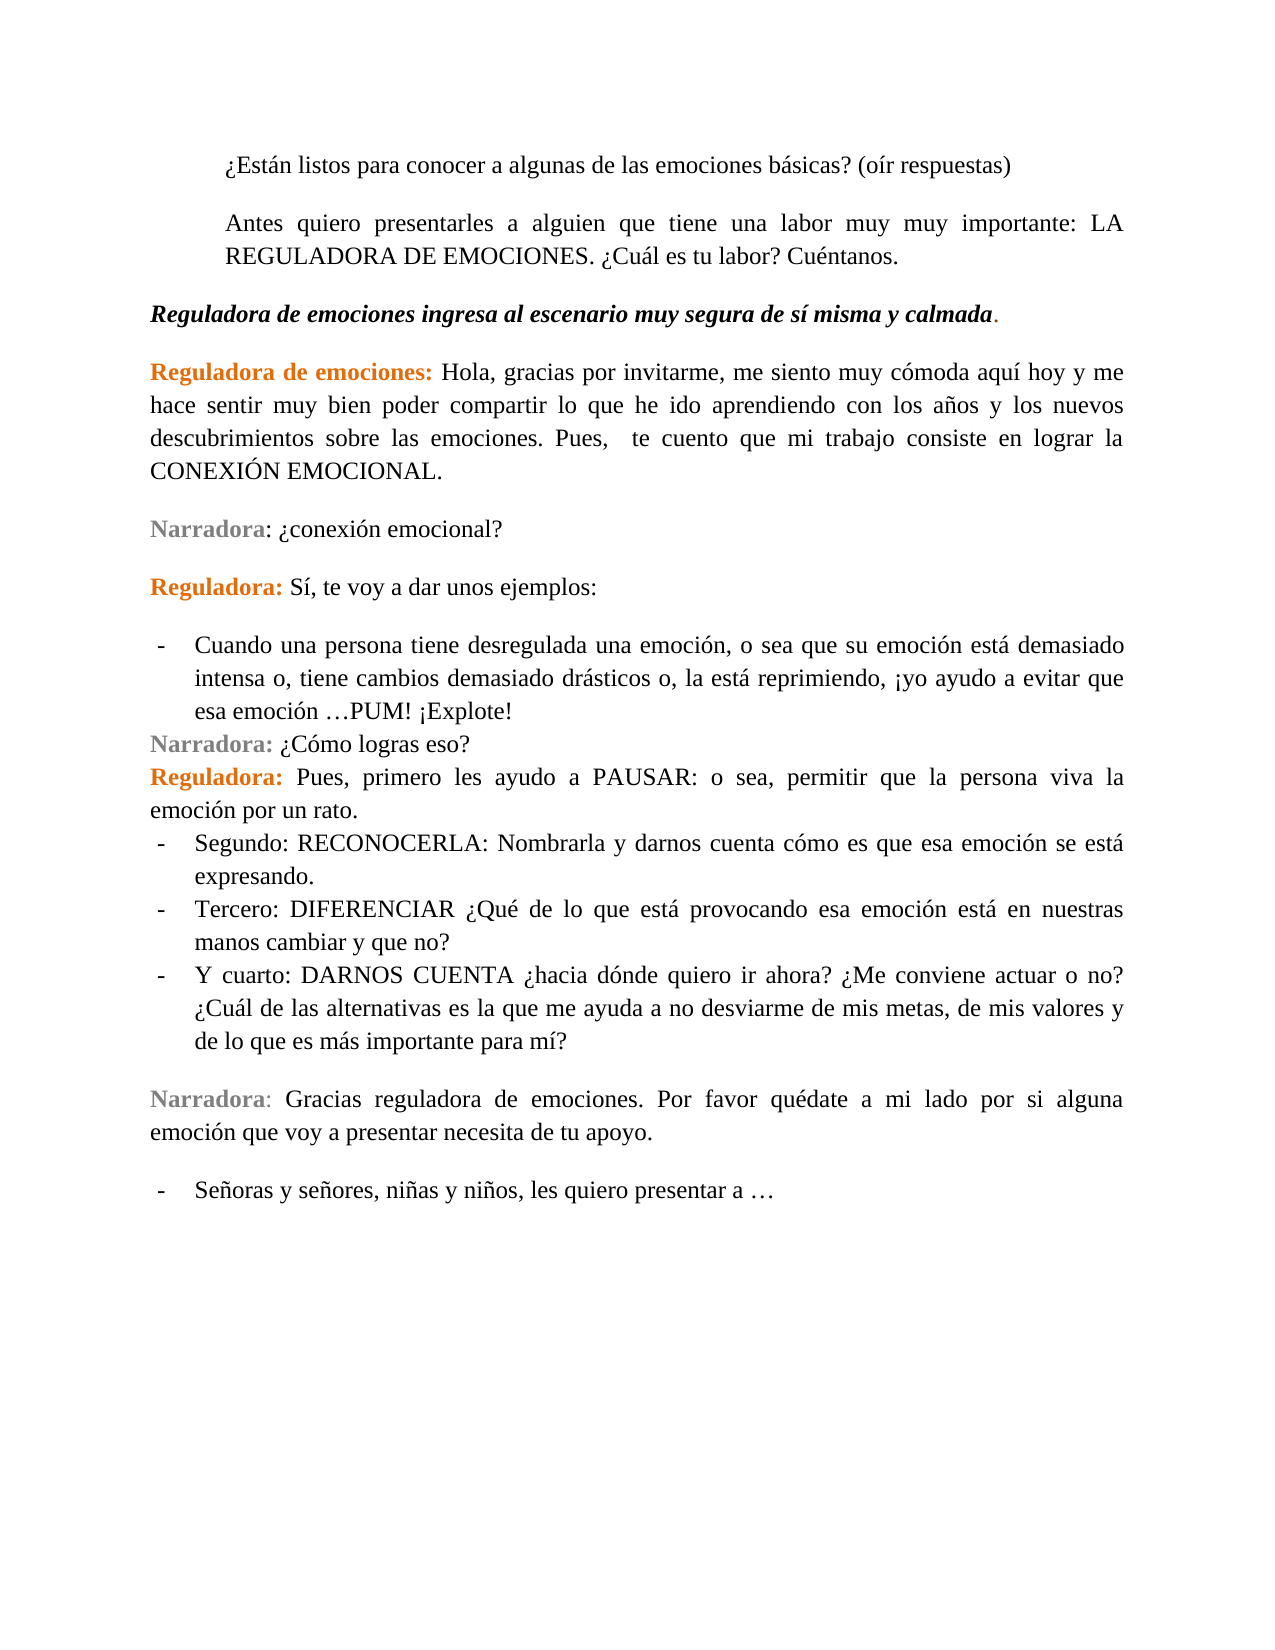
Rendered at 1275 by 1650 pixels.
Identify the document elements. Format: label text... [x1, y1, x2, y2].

list Señoras y señores, niñas y niños, les quiero presentar a … [157, 1176, 1125, 1204]
list Tercero: DIFERENCIAR ¿Qué de lo que está provocando esa emoción está en nuestras manos cambiar y que no? [157, 894, 1125, 956]
text Reguladora: Sí, te voy a dar unos ejemplos: [150, 572, 1125, 601]
text Antes quiero presentarles a alguien que tiene una labor muy muy importante: LA REGULADORA DE EMOCIONES. ¿Cuál es tu labor? Cuéntanos. [225, 208, 1125, 270]
text Reguladora de emociones: Hola, gracias por invitarme, me siento muy cómoda aquí hoy y me hace sentir muy bien poder compartir lo que he ido aprendiendo con los años y los nuevos descubrimientos sobre las emociones. Pues, te cuento que mi trabajo consiste en lograr la CONEXIÓN EMOCIONAL. [150, 357, 1125, 485]
list Segundo: RECONOCERLA: Nombrarla y darnos cuenta cómo es que esa emoción se está expresando. [157, 828, 1125, 890]
list Y cuarto: DARNOS CUENTA ¿hacia dónde quiero ir ahora? ¿Me conviene actuar o no? ¿Cuál de las alternativas es la que me ayuda a no desviarme de mis metas, de mis valores y de lo que es más importante para mí? [157, 960, 1125, 1055]
text ¿Están listos para conocer a algunas de las emociones básicas? (oír respuestas) [225, 150, 1125, 179]
text Reguladora de emociones ingresa al escenario muy segura de sí misma y calmada. [150, 299, 1125, 328]
text Reguladora: Pues, primero les ayudo a PAUSAR: o sea, permitir que la persona viva la emoción por un rato. [150, 762, 1125, 824]
text Narradora: Gracias reguladora de emociones. Por favor quédate a mi lado por si alguna emoción que voy a presentar necesita de tu apoyo. [150, 1084, 1125, 1146]
text Narradora: ¿conexión emocional? [150, 514, 1125, 543]
text Narradora: ¿Cómo logras eso? [150, 729, 1125, 758]
list Cuando una persona tiene desregulada una emoción, o sea que su emoción está demasiado intensa o, tiene cambios demasiado drásticos o, la está reprimiendo, ¡yo ayudo a evitar que esa emoción …PUM! ¡Explote! [157, 630, 1125, 725]
